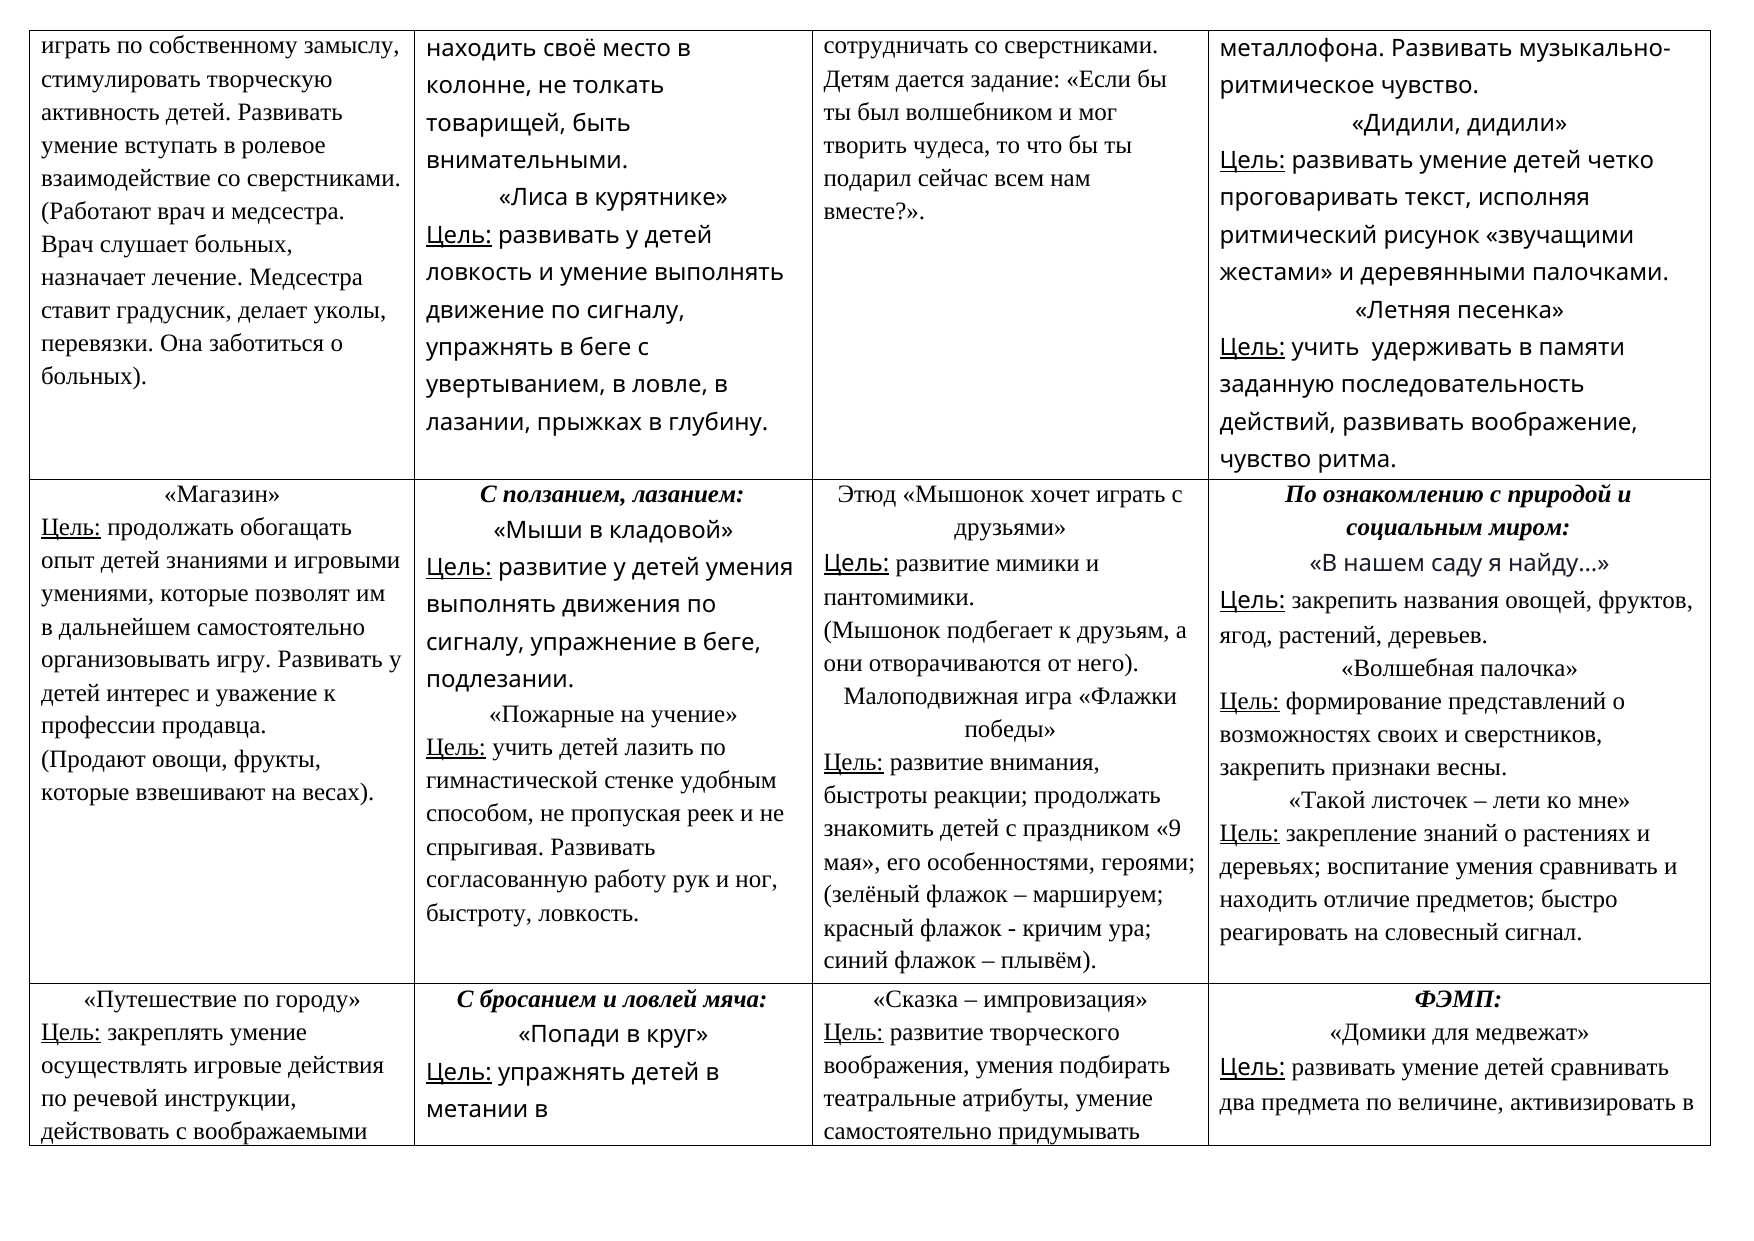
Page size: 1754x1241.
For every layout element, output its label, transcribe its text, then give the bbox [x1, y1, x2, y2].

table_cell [30, 31, 414, 478]
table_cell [415, 31, 812, 478]
table_cell «Магазин» Цель: продолжать обогащать опыт детей знаниями и игровыми умениями, которые позволят им в дальнейшем самостоятельно организовывать игру. Развивать у детей интерес и уважение к профессии продавца. (Продают овощи, фрукты, которые взвешивают на весах). [30, 480, 414, 983]
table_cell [1209, 31, 1710, 478]
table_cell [30, 984, 414, 1145]
table_cell С ползанием, лазанием: «Мыши в кладовой» Цель: развитие у детей умения выполнять движения по сигналу, упражнение в беге, подлезании. «Пожарные на учение» Цель: учить детей лазить по гимнастической стенке удобным способом, не пропуская реек и не спрыгивая. Развивать согласованную работу рук и ног, быстроту, ловкость. [415, 480, 812, 983]
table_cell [813, 31, 1208, 478]
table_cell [1209, 984, 1710, 1145]
table_cell Этюд «Мышонок хочет играть с друзьями» Цель: развитие мимики и пантомимики. (Мышонок подбегает к друзьям, а они отворачиваются от него). Малоподвижная игра «Флажки победы» Цель: развитие внимания, быстроты реакции; продолжать знакомить детей с праздником «9 мая», его особенностями, героями; (зелёный флажок – маршируем; красный флажок - кричим ура; синий флажок – плывём). [813, 480, 1208, 983]
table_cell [813, 984, 1208, 1145]
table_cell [415, 984, 812, 1145]
table_cell По ознакомлению с природой и социальным миром: «В нашем саду я найду…» Цель: закрепить названия овощей, фруктов, ягод, растений, деревьев. «Волшебная палочка» Цель: формирование представлений о возможностях своих и сверстников, закрепить признаки весны. «Такой листочек – лети ко мне» Цель: закрепление знаний о растениях и деревьях; воспитание умения сравнивать и находить отличие предметов; быстро реагировать на словесный сигнал. [1209, 480, 1710, 983]
